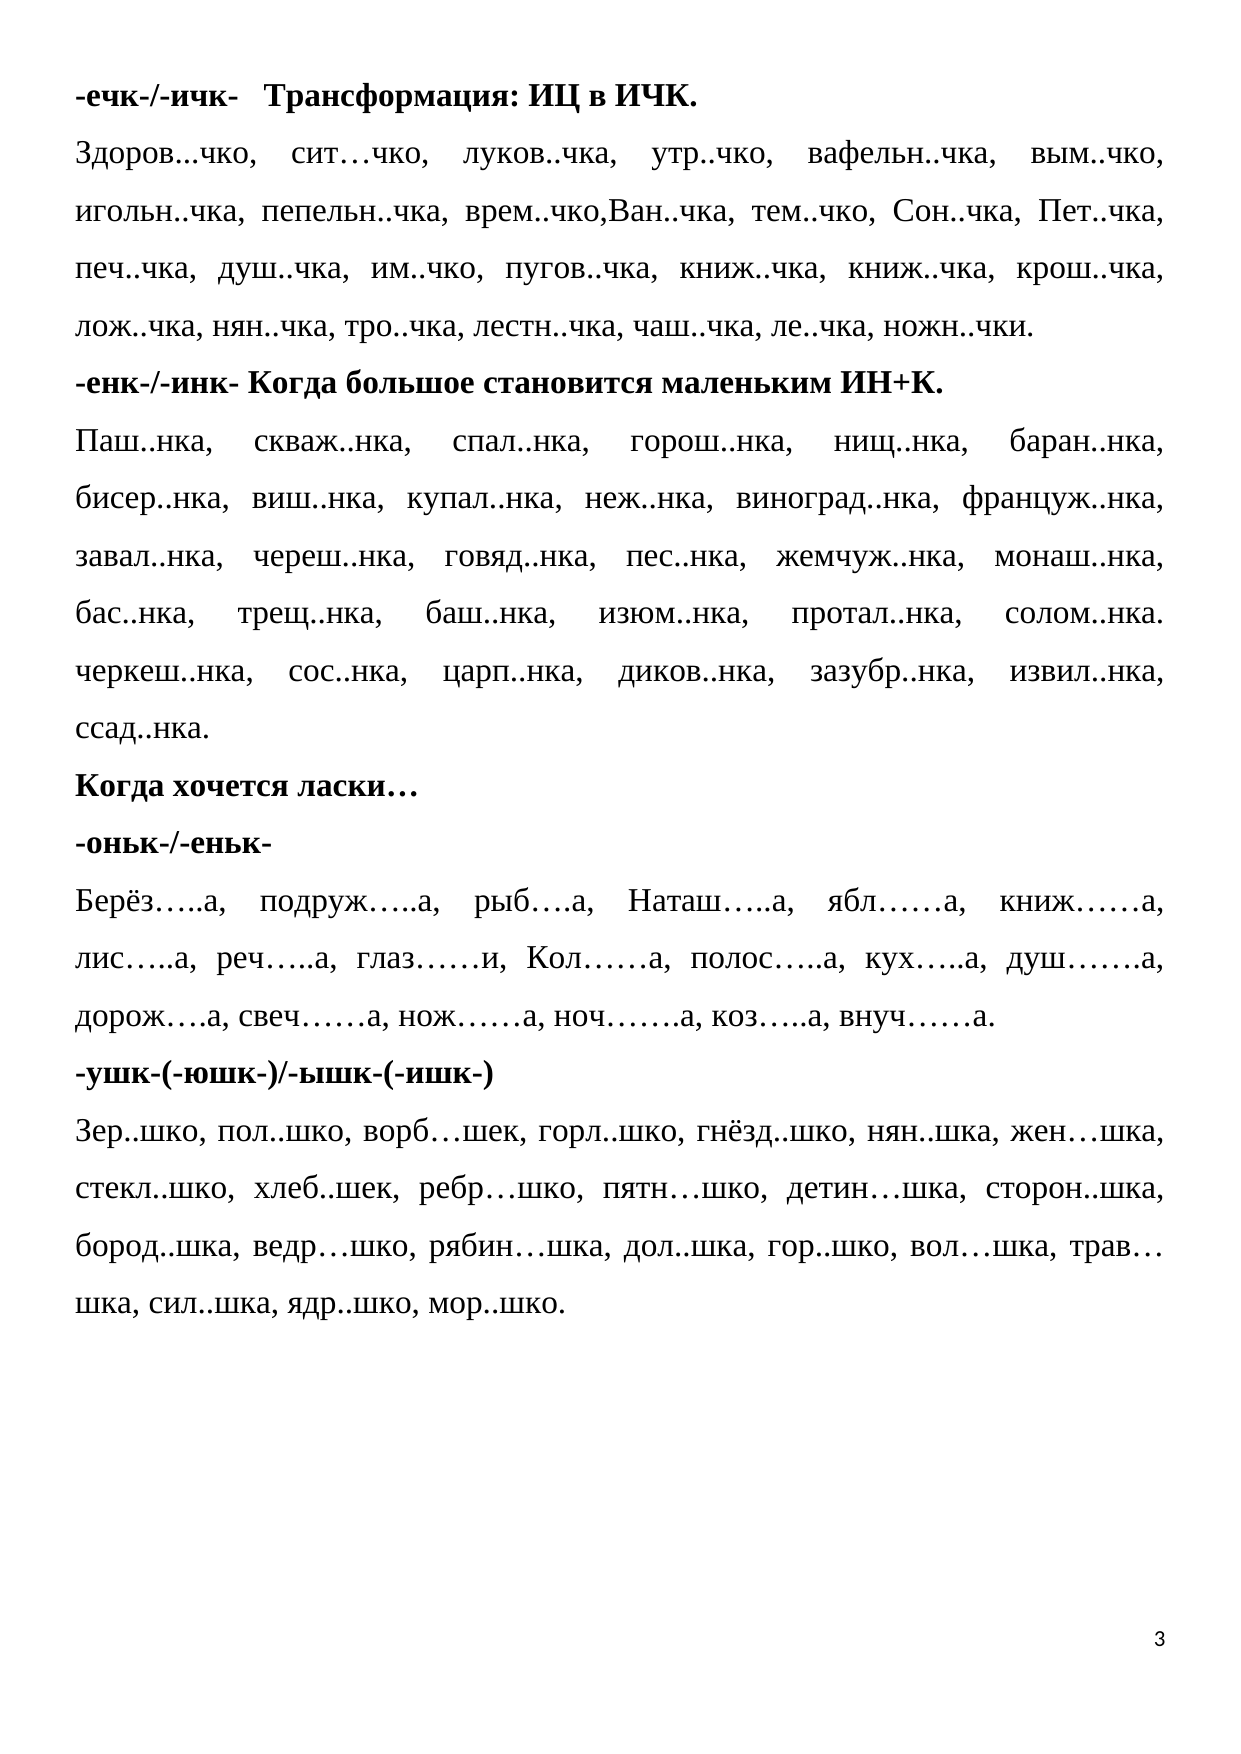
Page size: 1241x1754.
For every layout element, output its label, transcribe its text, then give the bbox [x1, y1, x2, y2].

text -оньк-/-еньк- [75, 822, 1165, 861]
text Здоров...чко, сит…чко, луков..чка, утр..чко, вафельн..чка, вым..чко, игольн..чка, пепельн..чка, врем..чко,Ван..чка, тем..чко, Сон..чка, Пет..чка, печ..чка, душ..чка, им..чко, пугов..чка, книж..чка, книж..чка, крош..чка, лож..чка, нян..чка, тро..чка, лестн..чка, чаш..чка, ле..чка, ножн..чки. [75, 132, 1165, 343]
text Когда хочется ласки… [75, 765, 1165, 803]
text Паш..нка, скваж..нка, спал..нка, горош..нка, нищ..нка, баран..нка, бисер..нка, виш..нка, купал..нка, неж..нка, виноград..нка, француж..нка, завал..нка, череш..нка, говяд..нка, пес..нка, жемчуж..нка, монаш..нка, бас..нка, трещ..нка, баш..нка, изюм..нка, протал..нка, солом..нка. черкеш..нка, сос..нка, царп..нка, диков..нка, зазубр..нка, извил..нка, ссад..нка. [75, 420, 1165, 746]
text -ушк-(-юшк-)/-ышк-(-ишк-) [75, 1052, 1165, 1091]
text Берёз…..а, подруж…..а, рыб….а, Наташ…..а, ябл……а, книж……а, лис…..а, реч…..а, глаз……и, Кол……а, полос…..а, кух…..а, душ…….а, дорож….а, свеч……а, нож……а, ноч…….а, коз…..а, внуч……а. [75, 880, 1165, 1033]
text -енк-/-инк- Когда большое становится маленьким ИН+К. [75, 362, 1165, 401]
text Зер..шко, пол..шко, ворб…шек, горл..шко, гнёзд..шко, нян..шка, жен…шка, стекл..шко, хлеб..шек, ребр…шко, пятн…шко, детин…шка, сторон..шка, бород..шка, ведр…шко, рябин…шка, дол..шка, гор..шко, вол…шка, трав…шка, сил..шка, ядр..шко, мор..шко. [75, 1110, 1165, 1321]
text -ечк-/-ичк- Трансформация: ИЦ в ИЧК. [75, 75, 1165, 113]
